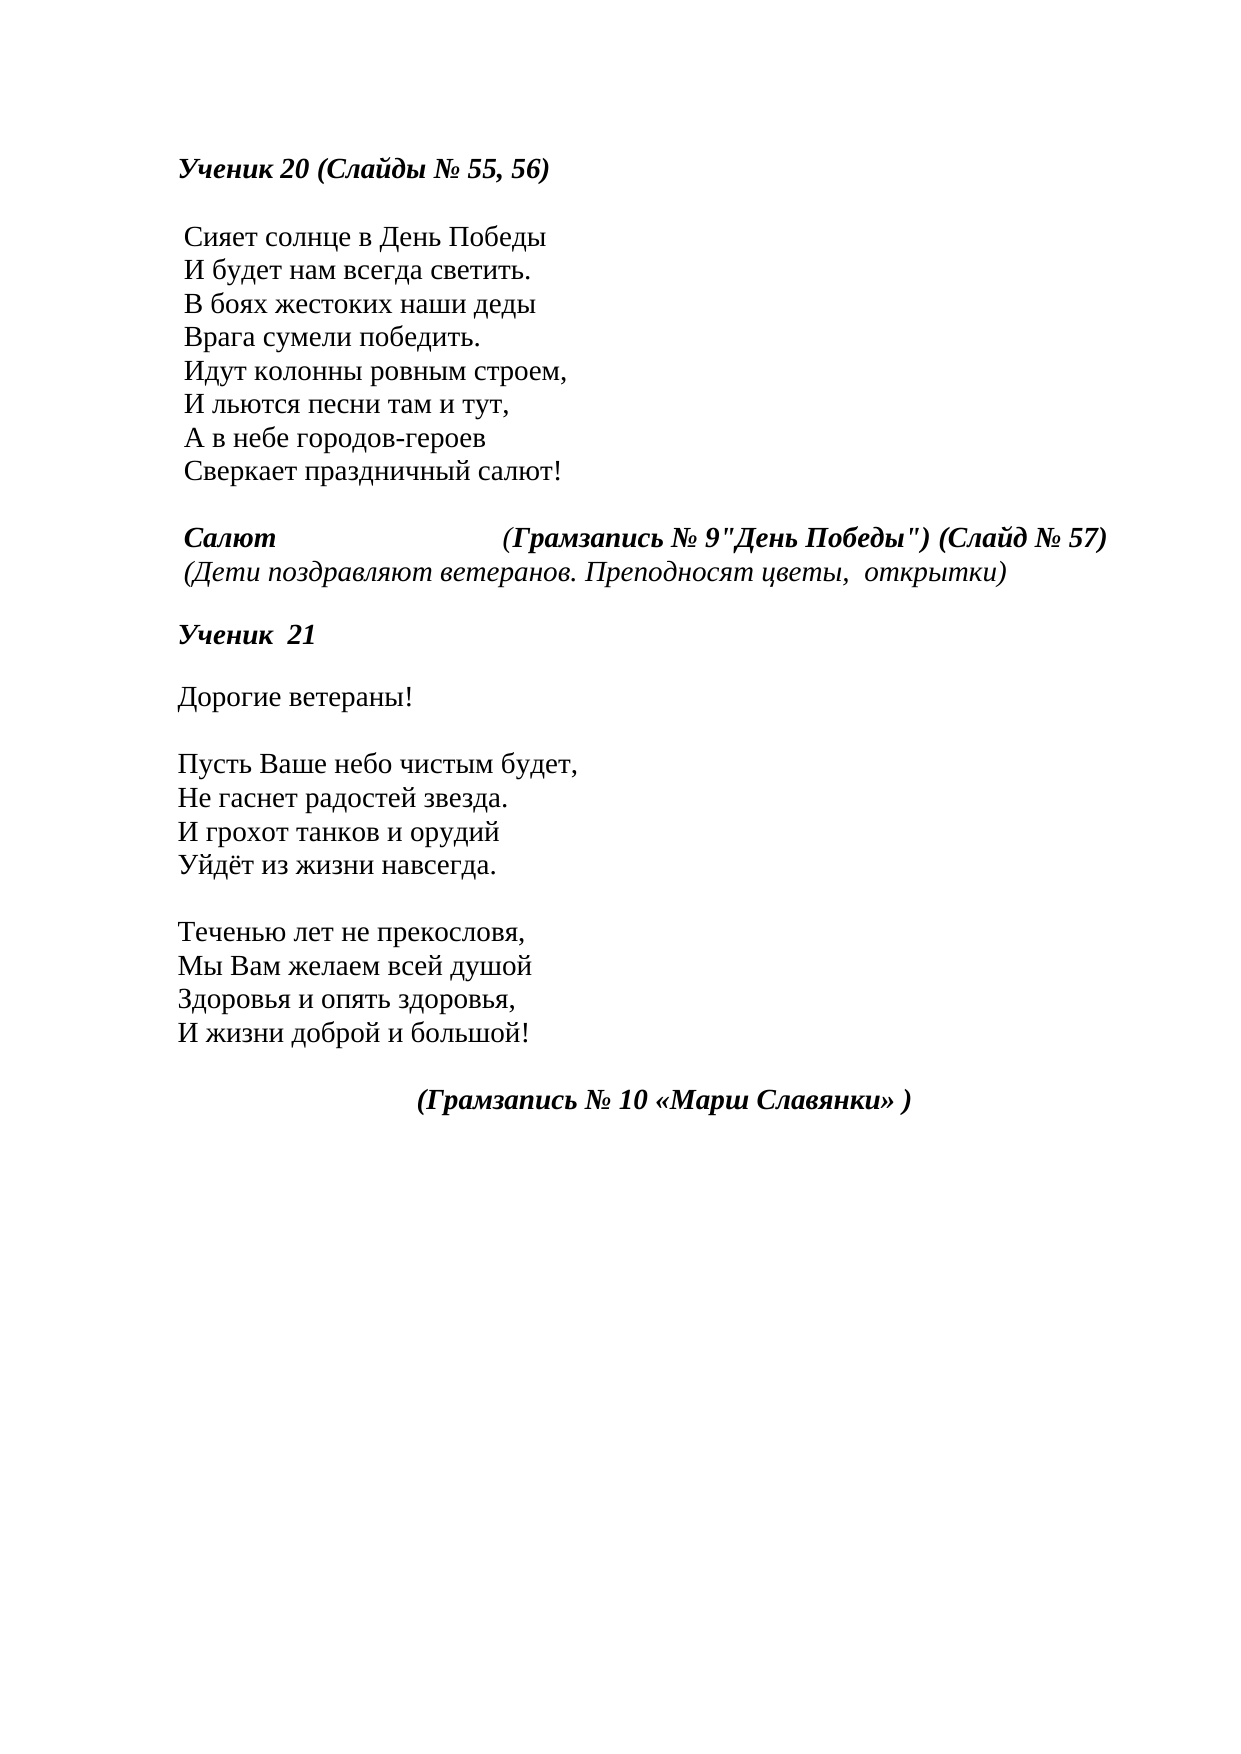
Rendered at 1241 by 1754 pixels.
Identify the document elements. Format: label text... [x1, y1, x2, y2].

text (Дети поздравляют ветеранов. Преподносят цветы, открытки) [183, 554, 1145, 588]
text Теченью лет не прекословя, Мы Вам желаем всей душой Здоровья и опять здоровья, И жизни доброй и большой! [177, 881, 1152, 1048]
text Дорогие ветераны! [177, 679, 1152, 713]
text Ученик 20 (Слайды № 55, 56) [177, 152, 1152, 185]
text Ученик 21 [177, 617, 1152, 650]
text Сияет солнце в День Победы И будет нам всегда светить. В боях жестоких наши деды Врага сумели победить. Идут колонны ровным строем, И льются песни там и тут, А в небе городов-героев Сверкает праздничный салют! [183, 219, 1145, 487]
text Салют (Грамзапись № 9"День Победы") (Слайд № 57) [183, 521, 1145, 554]
text Пусть Ваше небо чистым будет, Не гаснет радостей звезда. И грохот танков и орудий Уйдёт из жизни навсегда. [177, 747, 1152, 881]
text (Грамзапись № 10 «Марш Славянки» ) [177, 1082, 1152, 1116]
